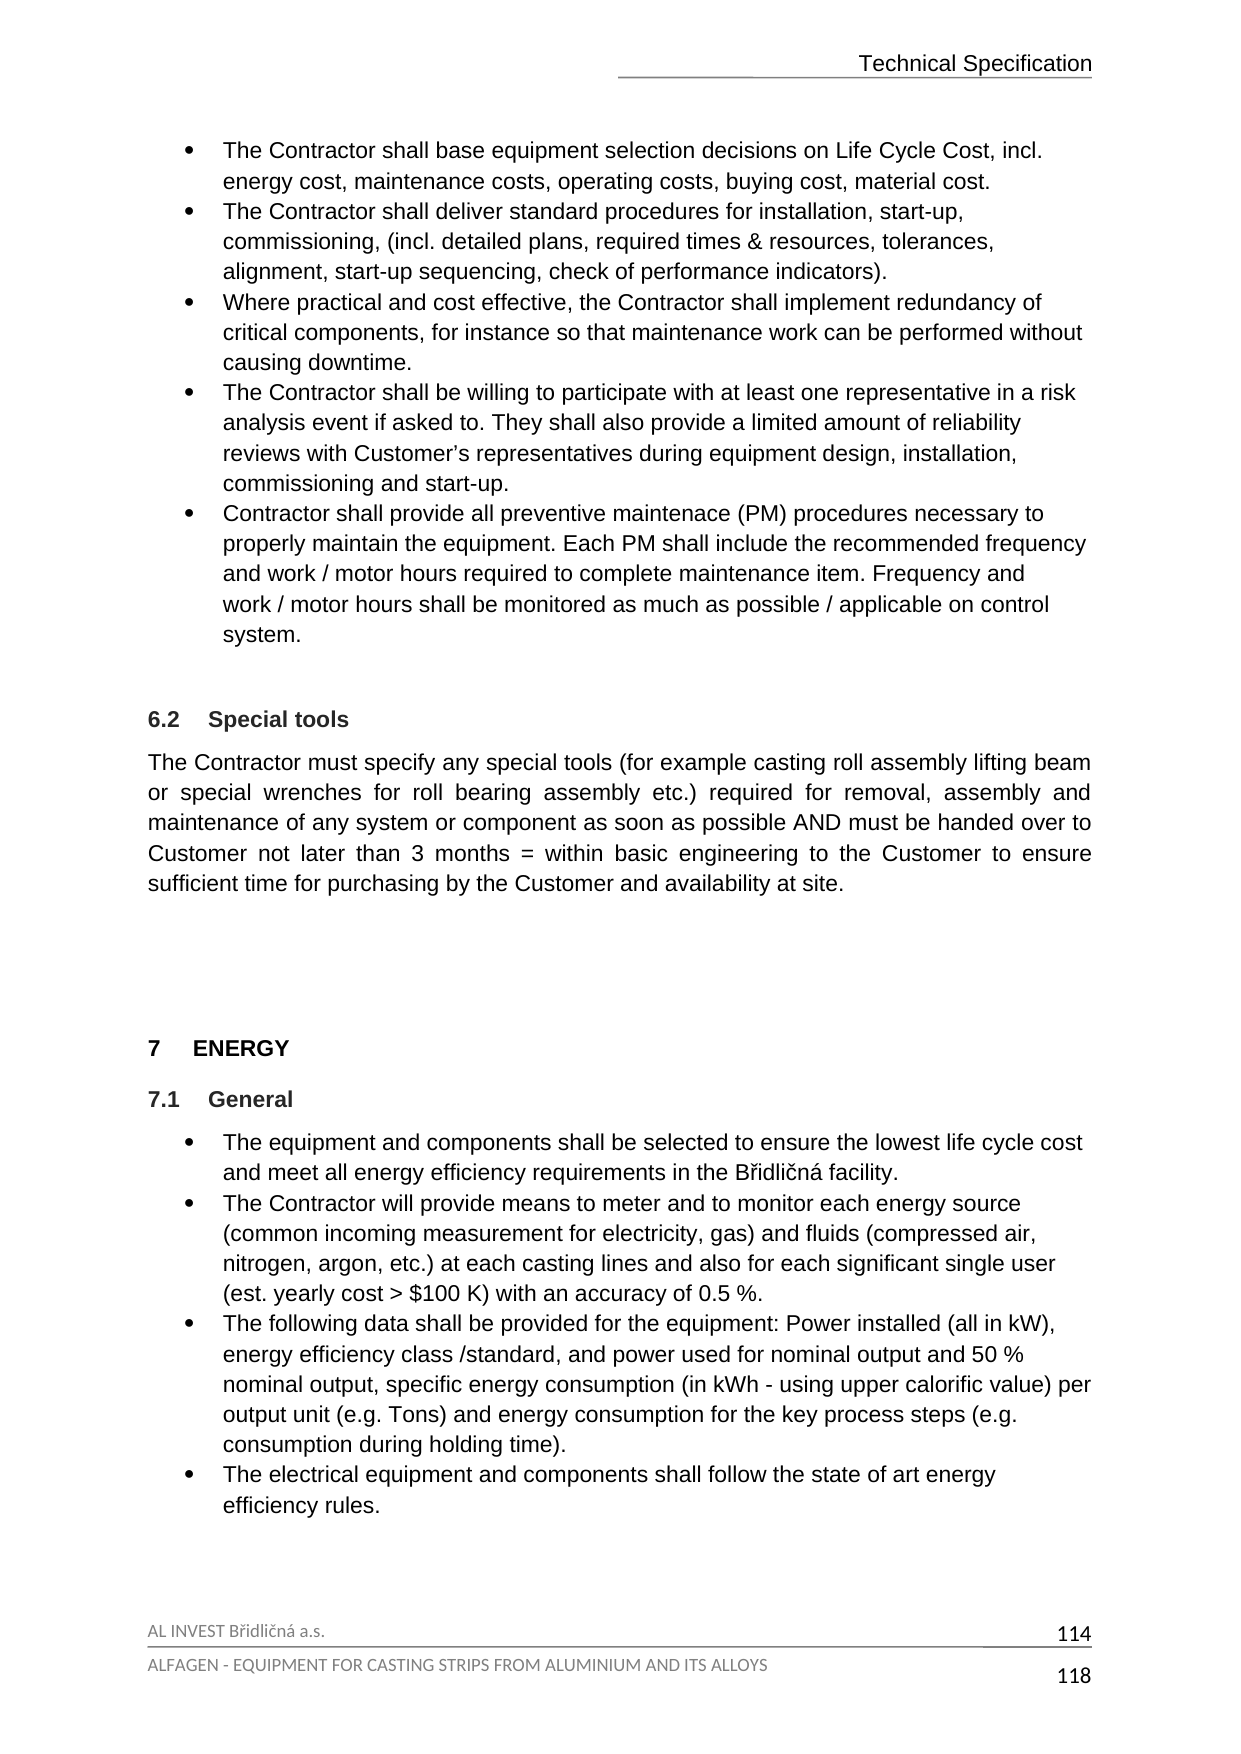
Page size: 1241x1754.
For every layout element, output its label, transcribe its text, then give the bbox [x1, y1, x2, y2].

text General [148, 1086, 1092, 1113]
list The Contractor will provide means to meter and to monitor each energy source (common incoming measurement for electricity, gas) and fluids (compressed air, nitrogen, argon, etc.) at each casting lines and also for each significant single user (est. yearly cost > $100 K) with an accuracy of 0.5 %. [185, 1189, 1092, 1306]
list Contractor shall provide all preventive maintenace (PM) procedures necessary to properly maintain the equipment. Each PM shall include the recommended frequency and work / motor hours required to complete maintenance item. Frequency and work / motor hours shall be monitored as much as possible / applicable on control system. [185, 500, 1092, 647]
list Where practical and cost effective, the Contractor shall implement redundancy of critical components, for instance so that maintenance work can be performed without causing downtime. [185, 288, 1092, 375]
text The Contractor must specify any special tools (for example casting roll assembly lifting beam or special wrenches for roll bearing assembly etc.) required for removal, assembly and maintenance of any system or component as soon as possible AND must be handed over to Customer not later than 3 months = within basic engineering to the Customer to ensure sufficient time for purchasing by the Customer and availability at site. [148, 749, 1092, 896]
list The Contractor shall be willing to participate with at least one representative in a risk analysis event if asked to. They shall also provide a limited amount of reliability reviews with Customer’s representatives during equipment design, installation, commissioning and start-up. [185, 379, 1092, 496]
list The following data shall be provided for the equipment: Power installed (all in kW), energy efficiency class /standard, and power used for nominal output and 50 % nominal output, specific energy consumption (in kWh - using upper calorific value) per output unit (e.g. Tons) and energy consumption for the key process steps (e.g. consumption during holding time). [185, 1310, 1092, 1457]
text Special tools [148, 706, 1092, 732]
list The equipment and components shall be selected to ensure the lowest life cycle cost and meet all energy efficiency requirements in the Břidličná facility. [185, 1129, 1092, 1186]
text Energy [148, 1035, 1092, 1062]
list The Contractor shall deliver standard procedures for installation, start-up, commissioning, (incl. detailed plans, required times & resources, tolerances, alignment, start-up sequencing, check of performance indicators). [185, 198, 1092, 284]
list The Contractor shall base equipment selection decisions on Life Cycle Cost, incl. energy cost, maintenance costs, operating costs, buying cost, material cost. [185, 137, 1092, 194]
list The electrical equipment and components shall follow the state of art energy efficiency rules. [185, 1461, 1092, 1518]
